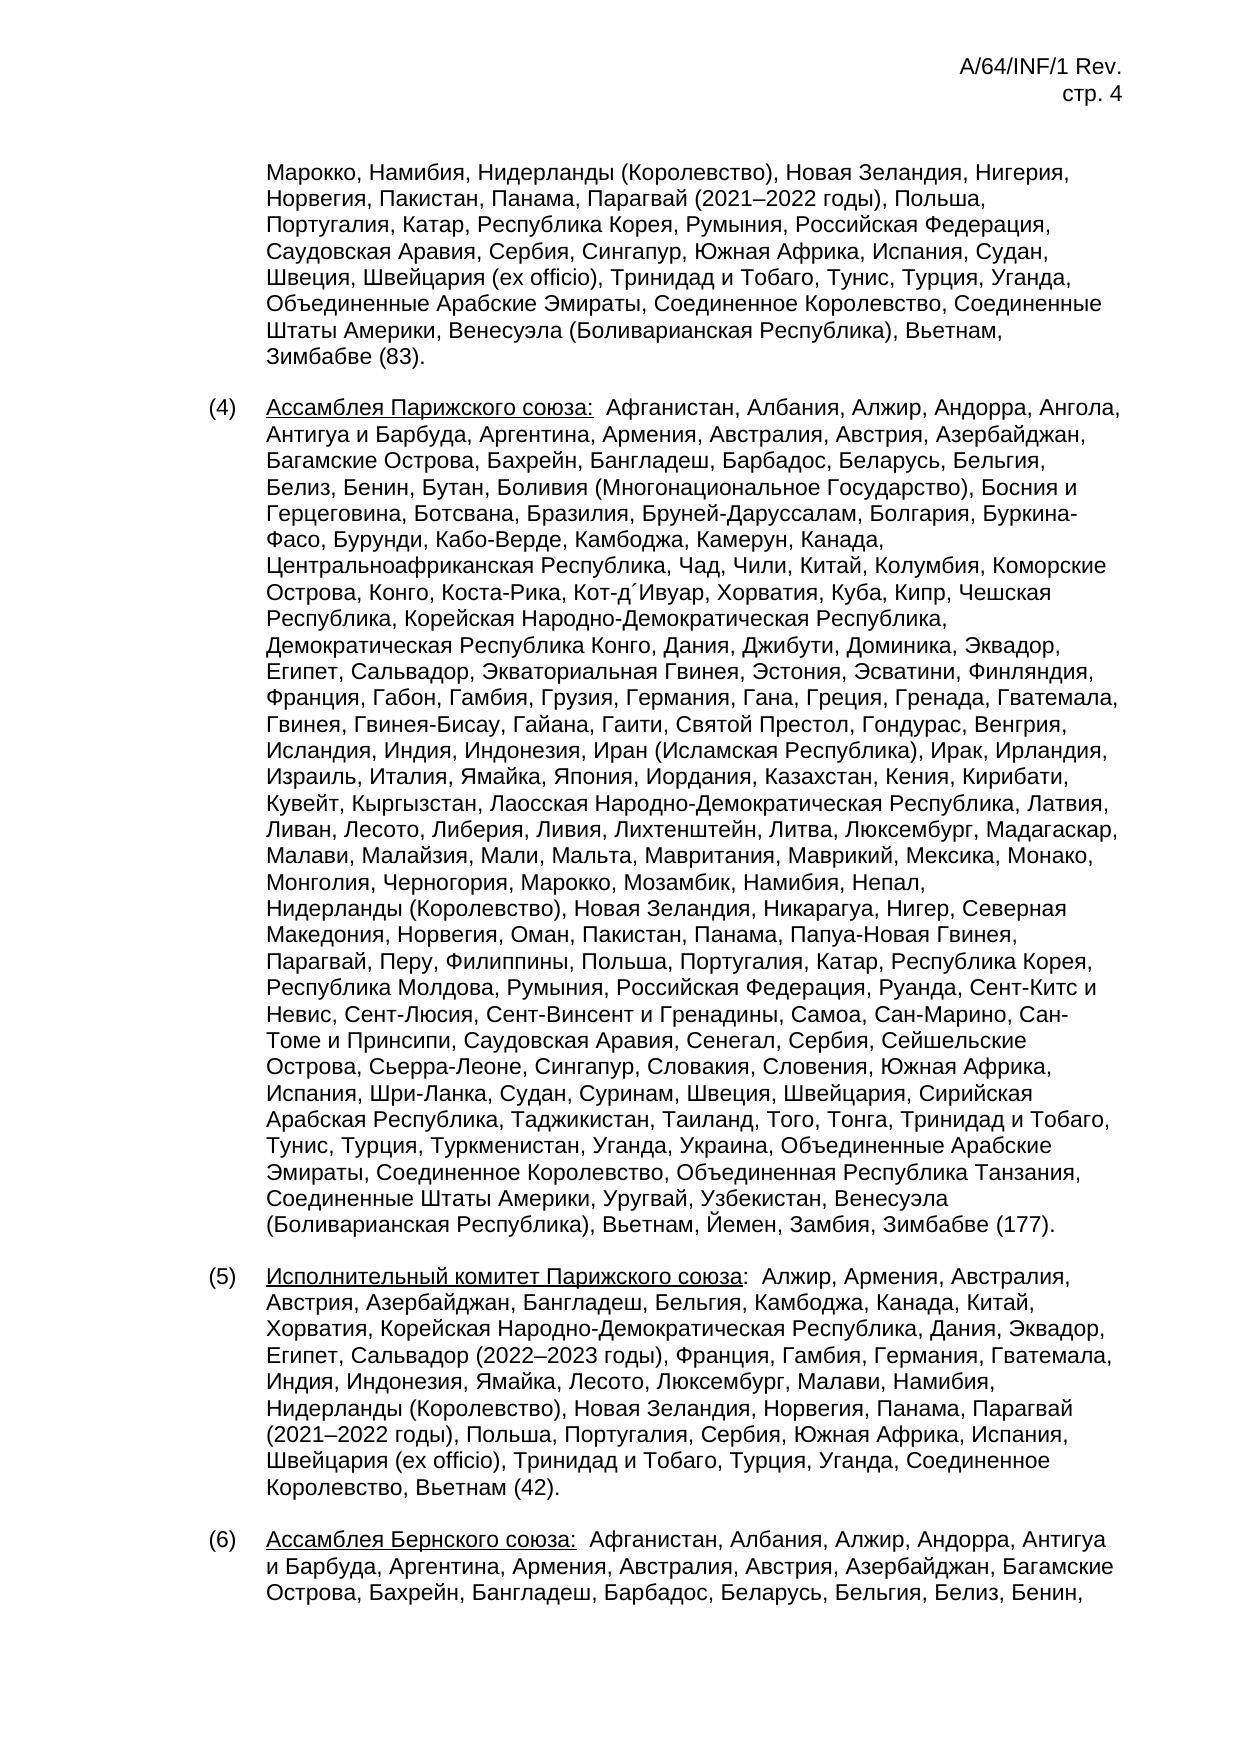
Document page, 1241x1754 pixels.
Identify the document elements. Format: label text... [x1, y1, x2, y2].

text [148, 158, 1122, 369]
text (5) Исполнительный комитет Парижского союза: Алжир, Армения, Австралия, Австрия, Азербайджан, Бангладеш, Бельгия, Камбоджа, Канада, Китай, Хорватия, Корейская Народно-Демократическая Республика, Дания, Эквадор, Египет, Сальвадор (2022–2023 годы), Франция, Гамбия, Германия, Гватемала, Индия, Индонезия, Ямайка, Лесото, Люксембург, Малави, Намибия, Нидерланды (Королевство), Новая Зеландия, Норвегия, Панама, Парагвай (2021–2022 годы), Польша, Португалия, Сербия, Южная Африка, Испания, Швейцария (ex officio), Тринидад и Тобаго, Турция, Уганда, Соединенное Королевство, Вьетнам (42). [148, 1263, 1122, 1500]
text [89, 1526, 1122, 1605]
text (4) Ассамблея Парижского союза: Афганистан, Албания, Алжир, Андорра, Ангола, Антигуа и Барбуда, Аргентина, Армения, Австралия, Австрия, Азербайджан, Багамские Острова, Бахрейн, Бангладеш, Барбадос, Беларусь, Бельгия, Белиз, Бенин, Бутан, Боливия (Многонациональное Государство), Босния и Герцеговина, Ботсвана, Бразилия, Бруней-Даруссалам, Болгария, Буркина-Фасо, Бурунди, Кабо-Верде, Камбоджа, Камерун, Канада, Центральноафриканская Республика, Чад, Чили, Китай, Колумбия, Коморские Острова, Конго, Коста-Рика, Кот-д´Ивуар, Хорватия, Куба, Кипр, Чешская Республика, Корейская Народно-Демократическая Республика, Демократическая Республика Конго, Дания, Джибути, Доминика, Эквадор, Египет, Сальвадор, Экваториальная Гвинея, Эстония, Эсватини, Финляндия, Франция, Габон, Гамбия, Грузия, Германия, Гана, Греция, Гренада, Гватемала, Гвинея, Гвинея-Бисау, Гайана, Гаити, Святой Престол, Гондурас, Венгрия, Исландия, Индия, Индонезия, Иран (Исламская Республика), Ирак, Ирландия, Израиль, Италия, Ямайка, Япония, Иордания, Казахстан, Кения, Кирибати, Кувейт, Кыргызстан, Лаосская Народно-Демократическая Республика, Латвия, Ливан, Лесото, Либерия, Ливия, Лихтенштейн, Литва, Люксембург, Мадагаскар, Малави, Малайзия, Мали, Мальта, Мавритания, Маврикий, Мексика, Монако, Монголия, Черногория, Марокко, Мозамбик, Намибия, Непал, Нидерланды (Королевство), Новая Зеландия, Никарагуа, Нигер, Северная Македония, Норвегия, Оман, Пакистан, Панама, Папуа-Новая Гвинея, Парагвай, Перу, Филиппины, Польша, Португалия, Катар, Республика Корея, Республика Молдова, Румыния, Российская Федерация, Руанда, Сент-Китс и Невис, Сент-Люсия, Сент-Винсент и Гренадины, Самоа, Сан-Марино, Сан-Томе и Принсипи, Саудовская Аравия, Сенегал, Сербия, Сейшельские Острова, Сьерра-Леоне, Сингапур, Словакия, Словения, Южная Африка, Испания, Шри-Ланка, Судан, Суринам, Швеция, Швейцария, Сирийская Арабская Республика, Таджикистан, Таиланд, Того, Тонга, Тринидад и Тобаго, Тунис, Турция, Туркменистан, Уганда, Украина, Объединенные Арабские Эмираты, Соединенное Королевство, Объединенная Республика Танзания, Соединенные Штаты Америки, Уругвай, Узбекистан, Венесуэла (Боливарианская Республика), Вьетнам, Йемен, Замбия, Зимбабве (177). [148, 394, 1122, 1238]
